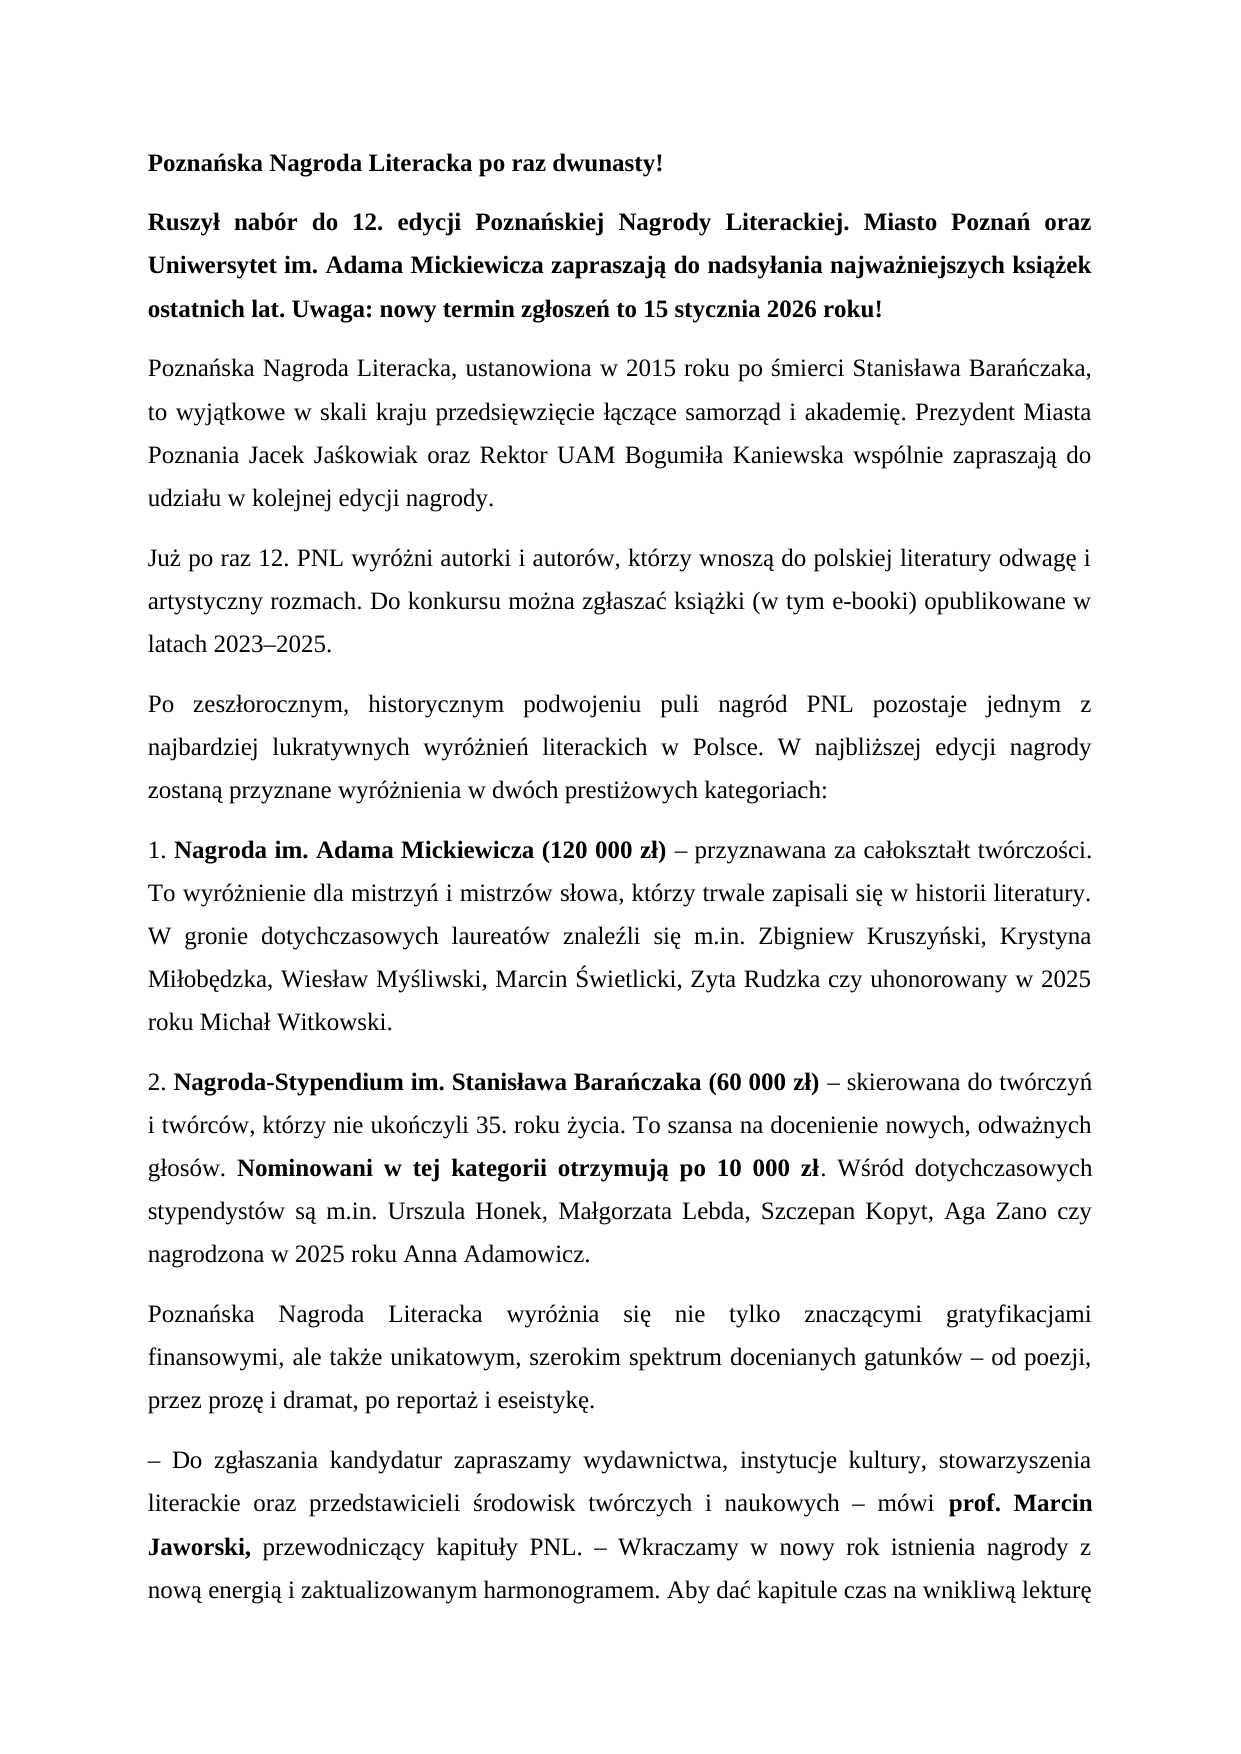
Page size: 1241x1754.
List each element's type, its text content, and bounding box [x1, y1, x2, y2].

text 1. Nagroda im. Adama Mickiewicza (120 000 zł) – przyznawana za całokształt twórczości. To wyróżnienie dla mistrzyń i mistrzów słowa, którzy trwale zapisali się w historii literatury. W gronie dotychczasowych laureatów znaleźli się m.in. Zbigniew Kruszyński, Krystyna Miłobędzka, Wiesław Myśliwski, Marcin Świetlicki, Zyta Rudzka czy uhonorowany w 2025 roku Michał Witkowski. [148, 835, 1093, 1036]
text Już po raz 12. PNL wyróżni autorki i autorów, którzy wnoszą do polskiej literatury odwagę i artystyczny rozmach. Do konkursu można zgłaszać książki (w tym e-booki) opublikowane w latach 2023–2025. [148, 543, 1093, 658]
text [148, 1445, 1093, 1603]
text Ruszył nabór do 12. edycji Poznańskiej Nagrody Literackiej. Miasto Poznań oraz Uniwersytet im. Adama Mickiewicza zapraszają do nadsyłania najważniejszych książek ostatnich lat. Uwaga: nowy termin zgłoszeń to 15 stycznia 2026 roku! [148, 207, 1093, 322]
text Poznańska Nagroda Literacka po raz dwunasty! [148, 148, 1093, 176]
text Poznańska Nagroda Literacka, ustanowiona w 2015 roku po śmierci Stanisława Barańczaka, to wyjątkowe w skali kraju przedsięwzięcie łączące samorząd i akademię. Prezydent Miasta Poznania Jacek Jaśkowiak oraz Rektor UAM Bogumiła Kaniewska wspólnie zapraszają do udziału w kolejnej edycji nagrody. [148, 353, 1093, 512]
text Po zeszłorocznym, historycznym podwojeniu puli nagród PNL pozostaje jednym z najbardziej lukratywnych wyróżnień literackich w Polsce. W najbliższej edycji nagrody zostaną przyznane wyróżnienia w dwóch prestiżowych kategoriach: [148, 689, 1093, 804]
text 2. Nagroda-Stypendium im. Stanisława Barańczaka (60 000 zł) – skierowana do twórczyń i twórców, którzy nie ukończyli 35. roku życia. To szansa na docenienie nowych, odważnych głosów. Nominowani w tej kategorii otrzymują po 10 000 zł. Wśród dotychczasowych stypendystów są m.in. Urszula Honek, Małgorzata Lebda, Szczepan Kopyt, Aga Zano czy nagrodzona w 2025 roku Anna Adamowicz. [148, 1067, 1093, 1268]
text Poznańska Nagroda Literacka wyróżnia się nie tylko znaczącymi gratyfikacjami finansowymi, ale także unikatowym, szerokim spektrum docenianych gatunków – od poezji, przez prozę i dramat, po reportaż i eseistykę. [148, 1299, 1093, 1414]
